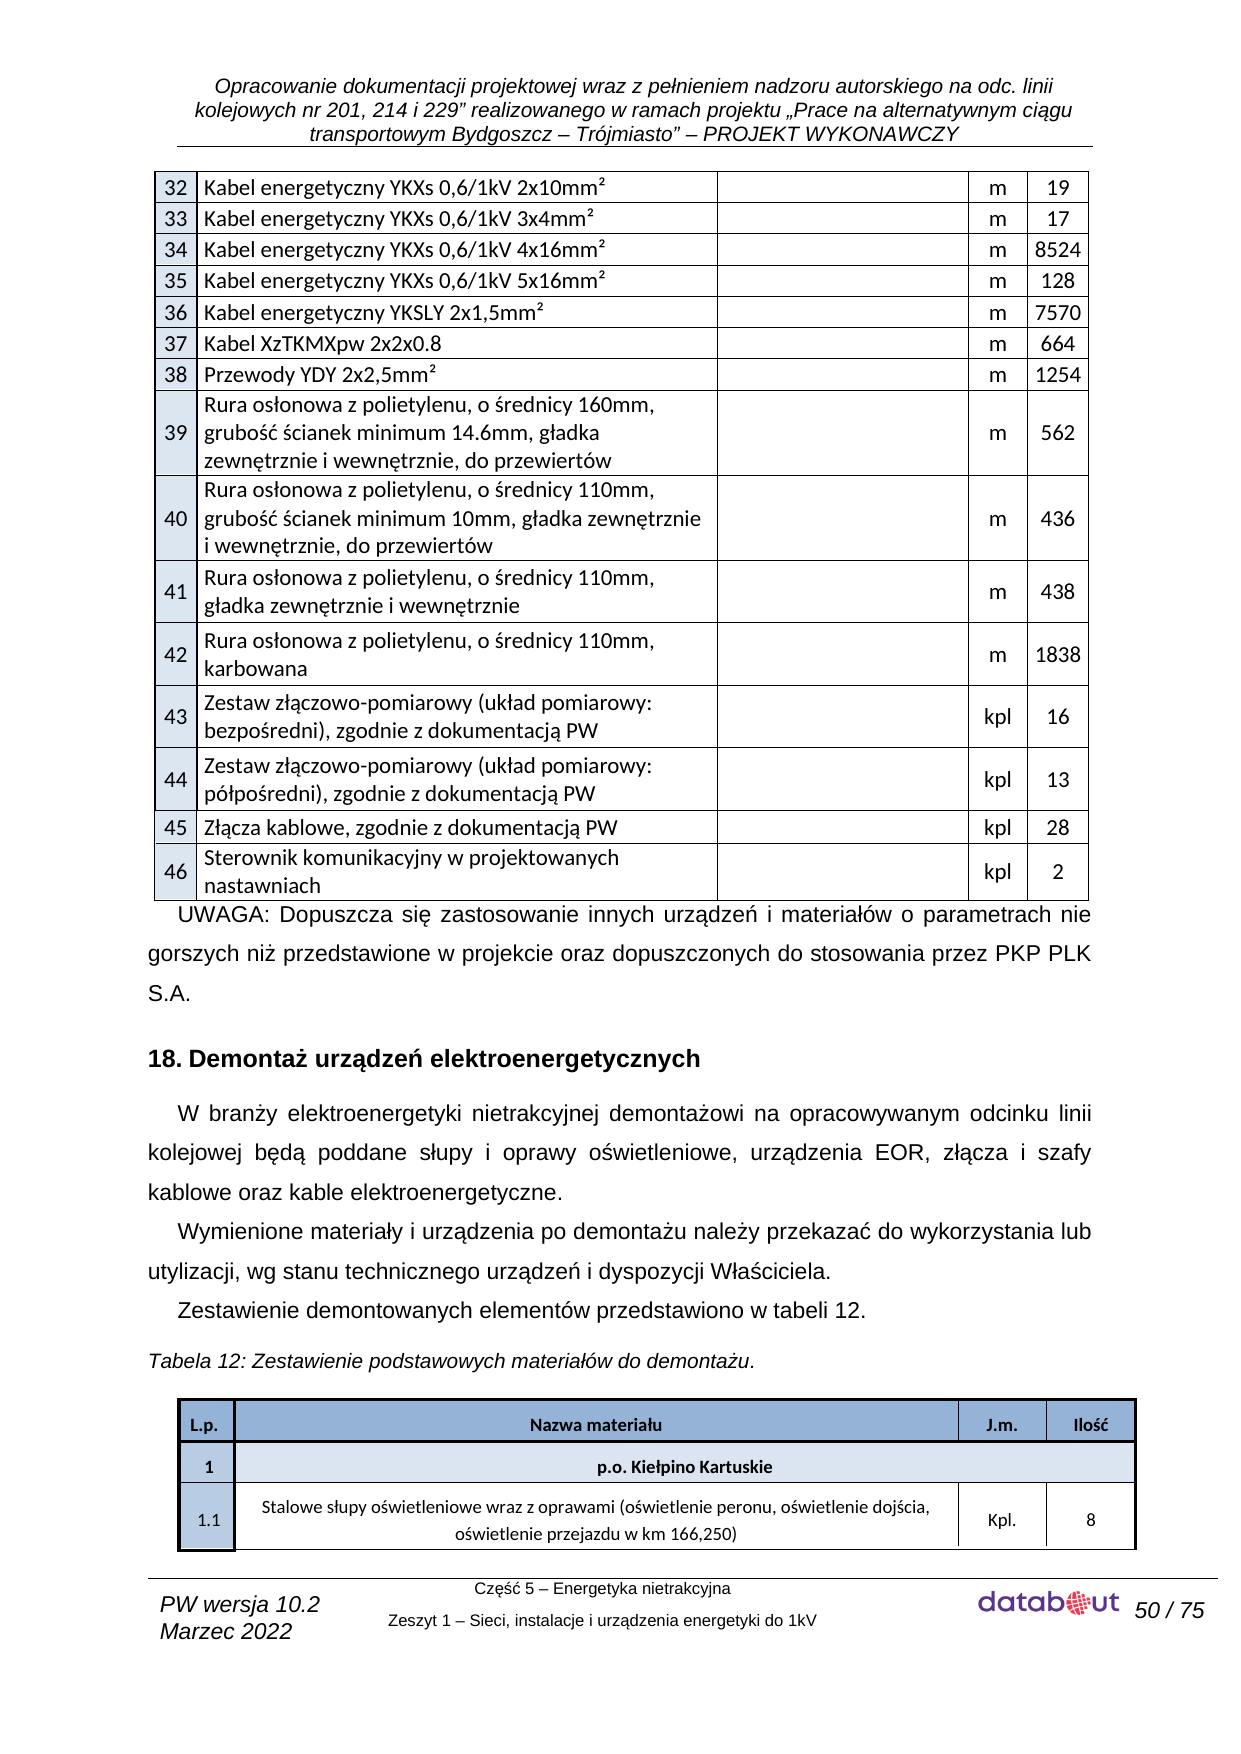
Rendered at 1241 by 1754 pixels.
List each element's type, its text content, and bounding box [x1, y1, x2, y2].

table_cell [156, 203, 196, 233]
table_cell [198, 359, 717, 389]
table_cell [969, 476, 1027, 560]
picture [964, 1579, 1133, 1628]
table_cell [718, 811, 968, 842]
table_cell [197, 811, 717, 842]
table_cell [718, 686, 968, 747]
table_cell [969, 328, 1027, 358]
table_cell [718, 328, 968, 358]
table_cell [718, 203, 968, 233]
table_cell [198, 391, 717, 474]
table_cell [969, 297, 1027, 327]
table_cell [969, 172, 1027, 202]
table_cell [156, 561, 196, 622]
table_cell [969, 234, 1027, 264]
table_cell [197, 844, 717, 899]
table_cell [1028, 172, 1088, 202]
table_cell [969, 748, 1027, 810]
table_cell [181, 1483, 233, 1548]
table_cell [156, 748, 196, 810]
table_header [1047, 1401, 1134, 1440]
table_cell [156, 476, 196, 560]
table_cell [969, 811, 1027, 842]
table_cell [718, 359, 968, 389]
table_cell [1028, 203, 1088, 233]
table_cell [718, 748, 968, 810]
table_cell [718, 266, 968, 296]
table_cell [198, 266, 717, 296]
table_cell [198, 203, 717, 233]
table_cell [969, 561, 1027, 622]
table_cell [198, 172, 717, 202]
text UWAGA: Dopuszcza się zastosowanie innych urządzeń i materiałów o parametrach nie gorszych niż przedstawione w projekcie oraz dopuszczonych do stosowania przez PKP PLK S.A. [148, 901, 1092, 1006]
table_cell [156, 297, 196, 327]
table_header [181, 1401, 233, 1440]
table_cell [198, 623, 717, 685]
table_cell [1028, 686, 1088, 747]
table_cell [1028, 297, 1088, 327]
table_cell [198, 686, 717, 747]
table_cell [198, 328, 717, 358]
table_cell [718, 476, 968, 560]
text Tabela 12: Zestawienie podstawowych materiałów do demontażu. [148, 1349, 1092, 1373]
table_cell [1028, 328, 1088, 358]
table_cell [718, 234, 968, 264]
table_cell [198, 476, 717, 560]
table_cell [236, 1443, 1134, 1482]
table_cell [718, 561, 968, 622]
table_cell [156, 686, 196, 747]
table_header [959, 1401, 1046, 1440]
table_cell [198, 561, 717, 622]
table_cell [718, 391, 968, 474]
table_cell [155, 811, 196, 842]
subtitle Demontaż urządzeń elektroenergetycznych [148, 1044, 1092, 1073]
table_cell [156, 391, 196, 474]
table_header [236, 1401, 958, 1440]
text W branży elektroenergetyki nietrakcyjnej demontażowi na opracowywanym odcinku linii kolejowej będą poddane słupy i oprawy oświetleniowe, urządzenia EOR, złącza i szafy kablowe oraz kable elektroenergetyczne. [148, 1100, 1092, 1205]
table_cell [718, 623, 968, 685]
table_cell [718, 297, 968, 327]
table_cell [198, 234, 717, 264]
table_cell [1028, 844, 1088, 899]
text Zestawienie demontowanych elementów przedstawiono w tabeli 12. [148, 1297, 1092, 1323]
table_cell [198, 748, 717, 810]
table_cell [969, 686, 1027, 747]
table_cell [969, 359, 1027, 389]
text Wymienione materiały i urządzenia po demontażu należy przekazać do wykorzystania lub utylizacji, wg stanu technicznego urządzeń i dyspozycji Właściciela. [148, 1218, 1092, 1284]
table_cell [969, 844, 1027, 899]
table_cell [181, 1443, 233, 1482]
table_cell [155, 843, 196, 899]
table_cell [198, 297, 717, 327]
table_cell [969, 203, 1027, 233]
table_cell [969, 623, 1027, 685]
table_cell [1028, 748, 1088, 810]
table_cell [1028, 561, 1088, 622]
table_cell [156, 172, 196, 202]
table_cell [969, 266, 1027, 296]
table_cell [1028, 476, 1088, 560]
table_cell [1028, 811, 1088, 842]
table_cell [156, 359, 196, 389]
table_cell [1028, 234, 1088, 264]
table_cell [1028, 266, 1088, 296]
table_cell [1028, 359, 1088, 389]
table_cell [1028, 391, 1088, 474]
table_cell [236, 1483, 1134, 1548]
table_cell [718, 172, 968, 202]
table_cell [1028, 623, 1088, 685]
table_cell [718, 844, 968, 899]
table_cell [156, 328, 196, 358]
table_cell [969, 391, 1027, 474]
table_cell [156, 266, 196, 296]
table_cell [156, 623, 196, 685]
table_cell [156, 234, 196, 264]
